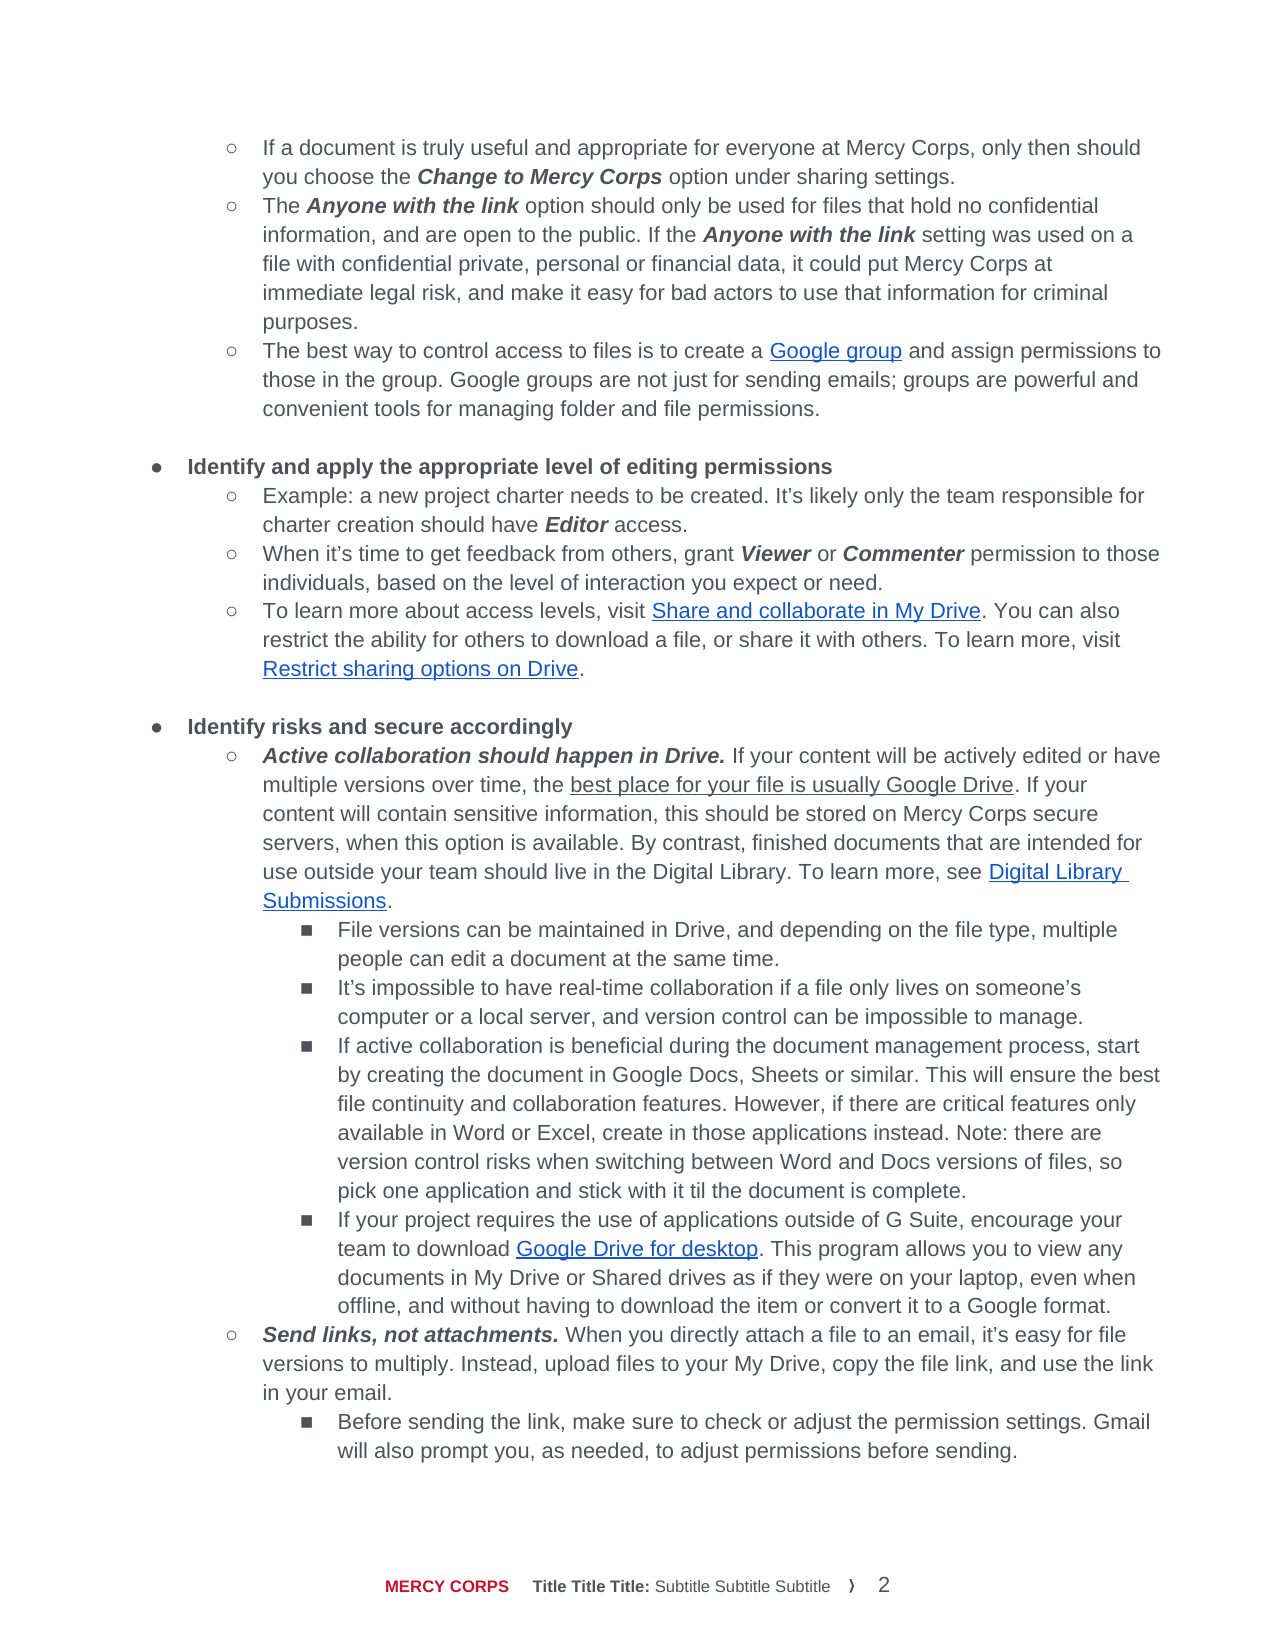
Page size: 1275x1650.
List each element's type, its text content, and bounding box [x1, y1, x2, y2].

list If a document is truly useful and appropriate for everyone at Mercy Corps, only then should you choose the Change to Mercy Corps option under sharing settings. [225, 135, 1162, 189]
list Active collaboration should happen in Drive. If your content will be actively edited or have multiple versions over time, the best place for your file is usually Google Drive. If your content will contain sensitive information, this should be stored on Mercy Corps secure servers, when this option is available. By contrast, finished documents that are intended for use outside your team should live in the Digital Library. To learn more, see Digital Library Submissions. [225, 743, 1162, 913]
list Identify and apply the appropriate level of editing permissions [150, 453, 1162, 479]
list If active collaboration is beneficial during the document management process, start by creating the document in Google Docs, Sheets or similar. This will ensure the best file continuity and collaboration features. However, if there are critical features only available in Word or Excel, create in those applications instead. Note: there are version control risks when switching between Word and Docs versions of files, so pick one application and stick with it til the document is complete. [300, 1033, 1162, 1203]
list The best way to control access to files is to create a Google group and assign permissions to those in the group. Google groups are not just for sending emails; groups are powerful and convenient tools for managing folder and file permissions. [225, 338, 1162, 450]
list Example: a new project charter needs to be created. It’s likely only the team responsible for charter creation should have Editor access. [225, 482, 1162, 537]
list Send links, not attachments. When you directly attach a file to an email, it’s easy for file versions to multiply. Instead, upload files to your My Drive, copy the file link, and use the link in your email. [225, 1322, 1162, 1405]
list File versions can be maintained in Drive, and depending on the file type, multiple people can edit a document at the same time. [300, 917, 1162, 971]
list To learn more about access levels, visit Share and collaborate in My Drive. You can also restrict the ability for others to download a file, or share it with others. To learn more, visit Restrict sharing options on Drive. [225, 598, 1162, 710]
picture [849, 1579, 855, 1593]
list It’s impossible to have real-time collaboration if a file only lives on someone’s computer or a local server, and version control can be impossible to manage. [300, 975, 1162, 1029]
list Before sending the link, make sure to check or adjust the permission settings. Gmail will also prompt you, as needed, to adjust permissions before sending. [300, 1409, 1162, 1463]
list The Anyone with the link option should only be used for files that hold no confidential information, and are open to the public. If the Anyone with the link setting was used on a file with confidential private, personal or financial data, it could put Mercy Corps at immediate legal risk, and make it easy for bad actors to use that information for criminal purposes. [225, 193, 1162, 334]
list When it’s time to get feedback from others, grant Viewer or Commenter permission to those individuals, based on the level of interaction you expect or need. [225, 540, 1162, 594]
list If your project requires the use of applications outside of G Suite, encourage your team to download Google Drive for desktop. This program allows you to view any documents in My Drive or Shared drives as if they were on your laptop, even when offline, and without having to download the item or convert it to a Google format. [300, 1206, 1162, 1318]
list Identify risks and secure accordingly [150, 714, 1162, 739]
